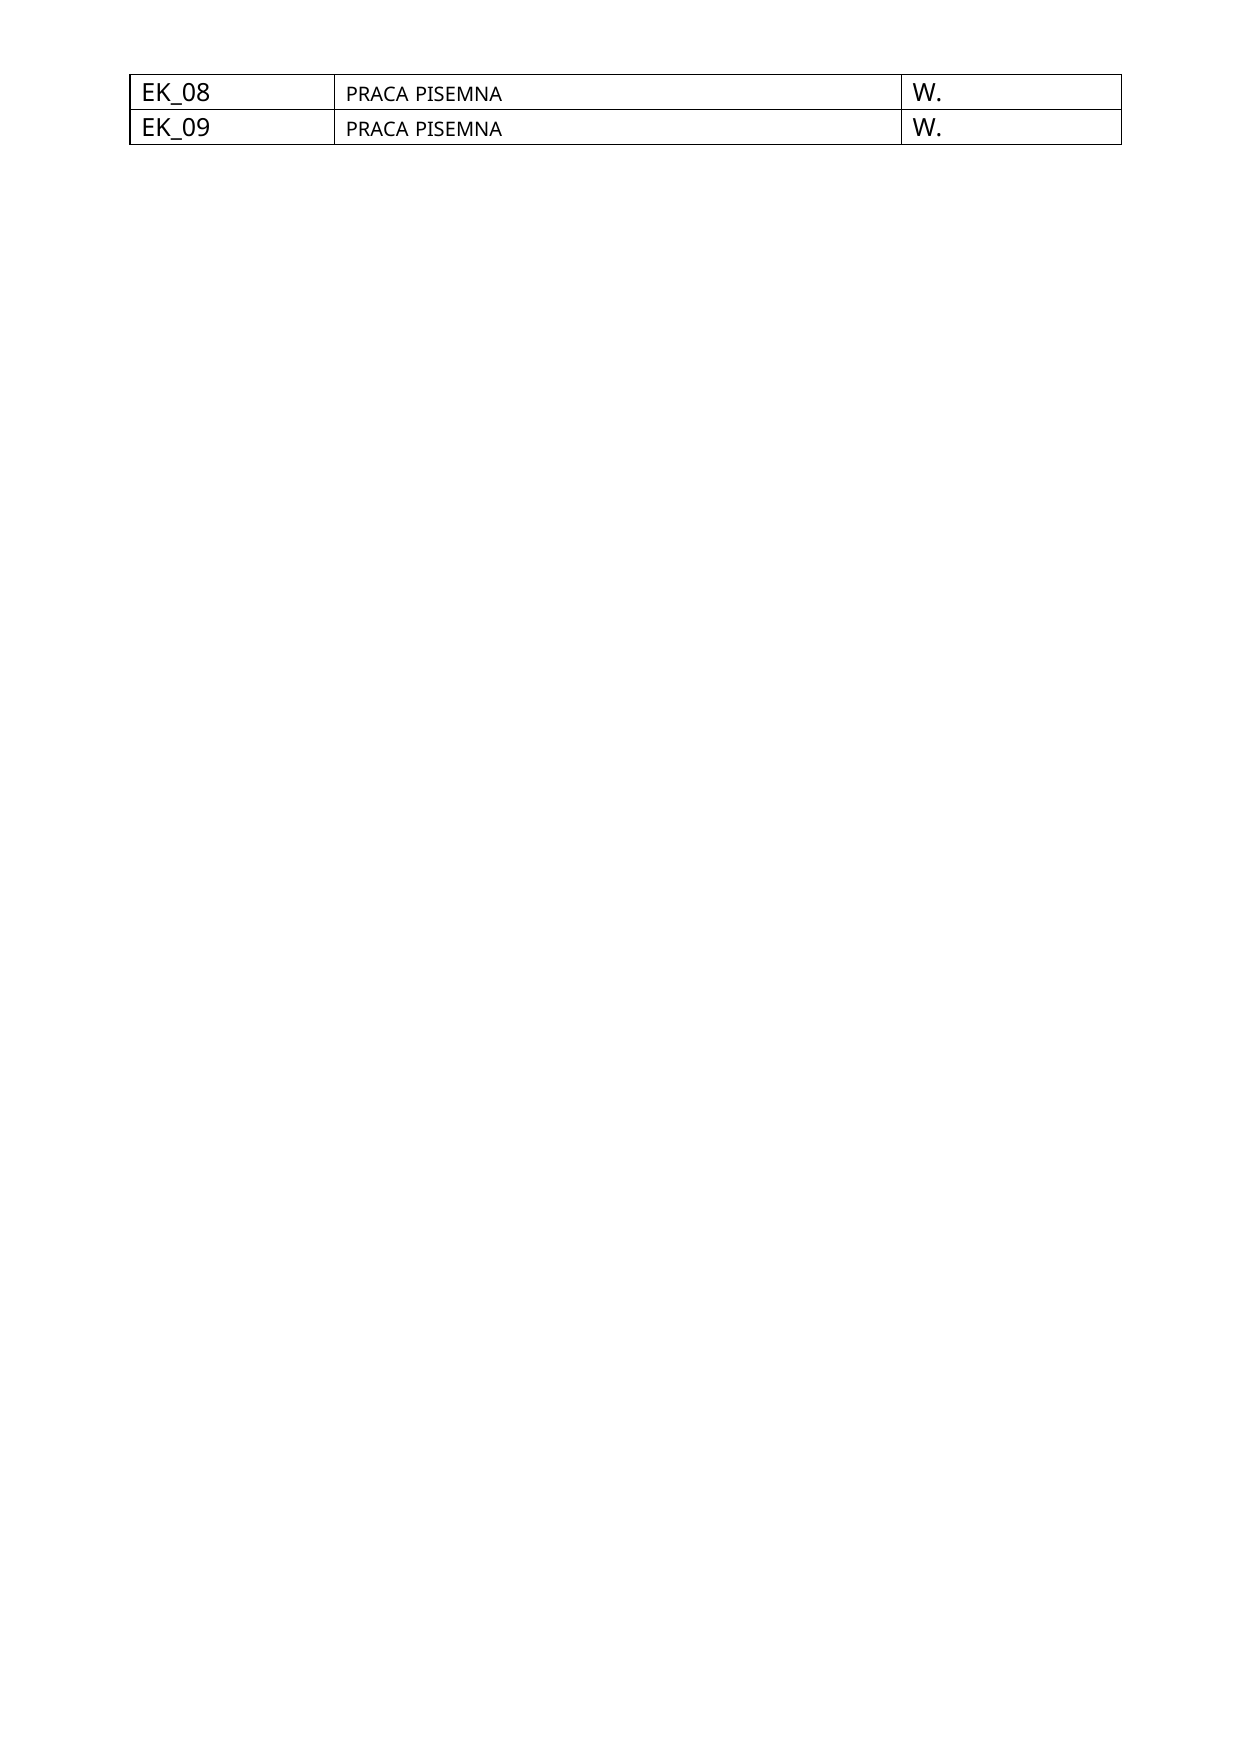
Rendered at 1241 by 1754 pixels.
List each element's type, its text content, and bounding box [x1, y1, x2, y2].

table_cell praca pisemna [335, 75, 901, 109]
table_cell EK_08 [131, 75, 334, 109]
table_cell EK_09 [131, 110, 334, 144]
table_cell W. [902, 75, 1121, 109]
table_cell W. [902, 110, 1121, 144]
table_cell praca pisemna [335, 110, 901, 144]
